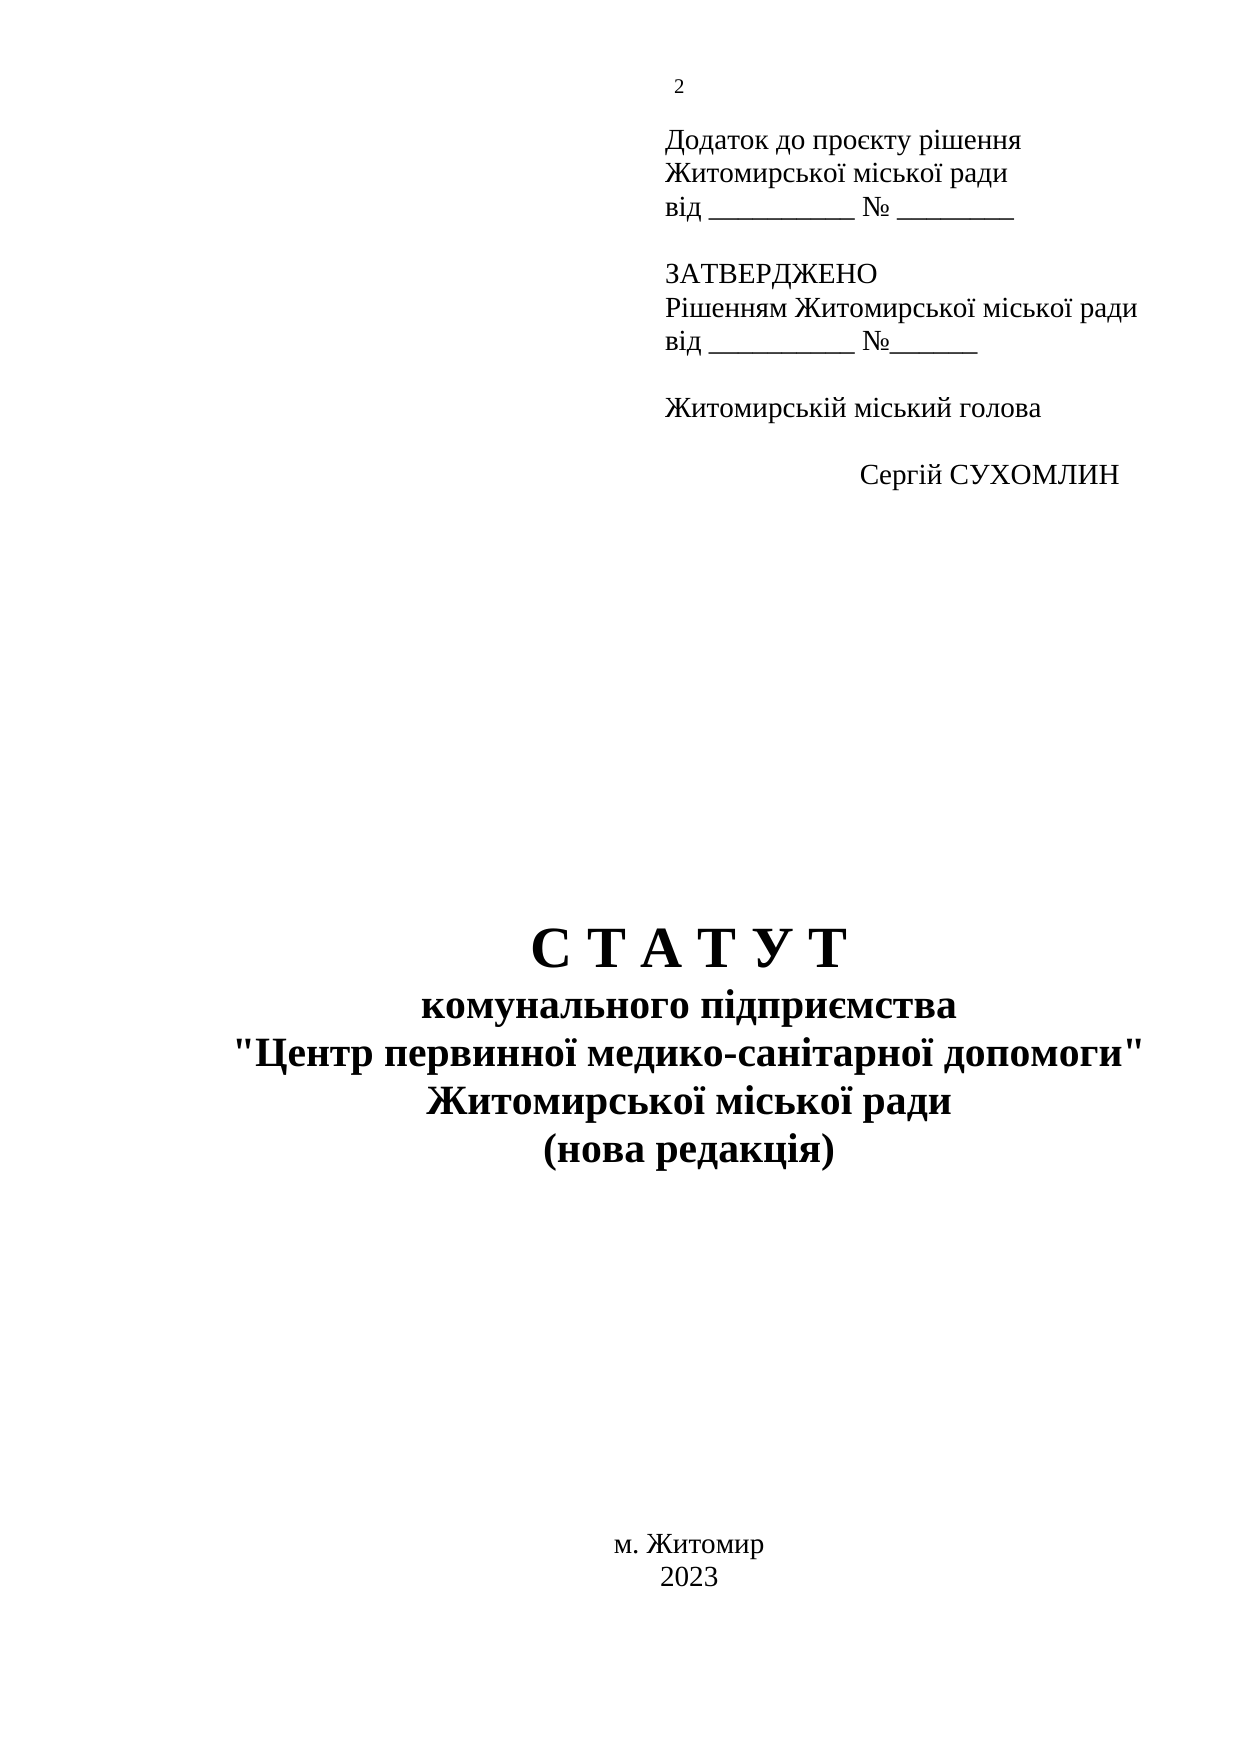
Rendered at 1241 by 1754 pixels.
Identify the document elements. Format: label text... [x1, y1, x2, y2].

text м. Житомир [177, 1526, 1200, 1559]
text Рішенням Житомирської міської ради [177, 290, 1200, 323]
text "Центр первинної медико-санітарної допомоги" [177, 1028, 1200, 1076]
text комунального підприємства [177, 980, 1200, 1028]
text С Т А Т У Т [177, 913, 1200, 980]
text 2023 [177, 1559, 1200, 1593]
text Сергій СУХОМЛИН [177, 457, 1200, 491]
text Житомирської міської ради [177, 156, 1200, 189]
text (нова редакція) [177, 1123, 1200, 1171]
text Житомирській міський голова [177, 390, 1200, 424]
text Житомирської міської ради [177, 1076, 1200, 1123]
text ЗАТВЕРДЖЕНО [177, 256, 1200, 290]
text від __________ № ________ [177, 189, 1200, 223]
text від __________ №______ [177, 323, 1200, 357]
text Додаток до проєкту рішення [177, 122, 1200, 156]
